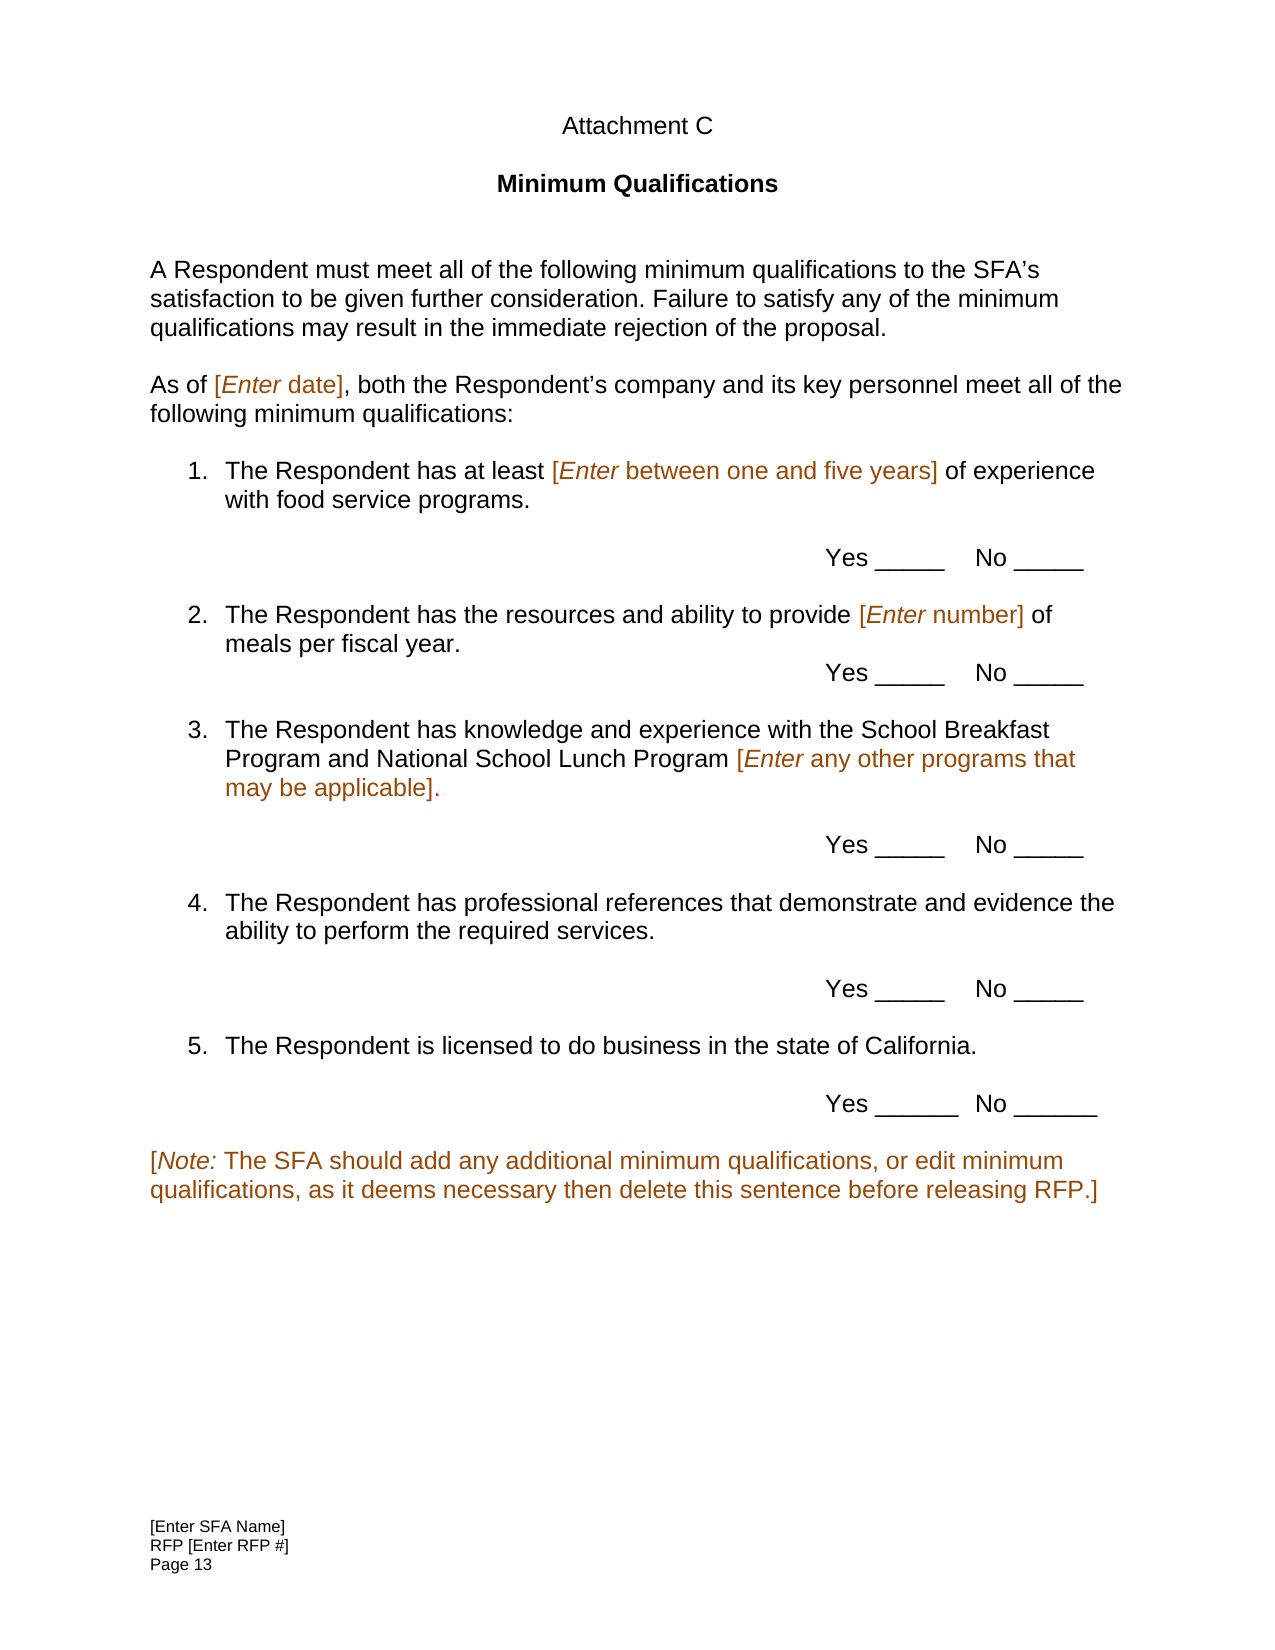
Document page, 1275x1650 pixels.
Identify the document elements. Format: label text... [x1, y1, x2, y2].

list The Respondent has the resources and ability to provide [Enter number] of meals per fiscal year. [187, 600, 1125, 657]
text Yes _____ No _____ [825, 657, 1125, 686]
text A Respondent must meet all of the following minimum qualifications to the SFA’s satisfaction to be given further consideration. Failure to satisfy any of the minimum qualifications may result in the immediate rejection of the proposal. [150, 255, 1125, 341]
subtitle Attachment C [150, 111, 1125, 140]
text [Note: The SFA should add any additional minimum qualifications, or edit minimum qualifications, as it deems necessary then delete this sentence before releasing RFP.] [150, 1146, 1125, 1204]
text Yes _____ No _____ [825, 542, 1125, 571]
text Yes _____ No _____ [825, 974, 1125, 1002]
list The Respondent has knowledge and experience with the School Breakfast Program and National School Lunch Program [Enter any other programs that may be applicable]. [187, 715, 1125, 801]
list The Respondent has professional references that demonstrate and evidence the ability to perform the required services. [187, 887, 1125, 945]
text Yes _____ No _____ [825, 830, 1125, 859]
text As of [Enter date], both the Respondent’s company and its key personnel meet all of the following minimum qualifications: [150, 370, 1125, 427]
text Yes ______ No ______ [787, 1089, 1125, 1117]
list The Respondent is licensed to do business in the state of California. [187, 1031, 1125, 1089]
subtitle Minimum Qualifications [150, 169, 1125, 197]
list The Respondent has at least [Enter between one and five years] of experience with food service programs. [187, 456, 1125, 514]
